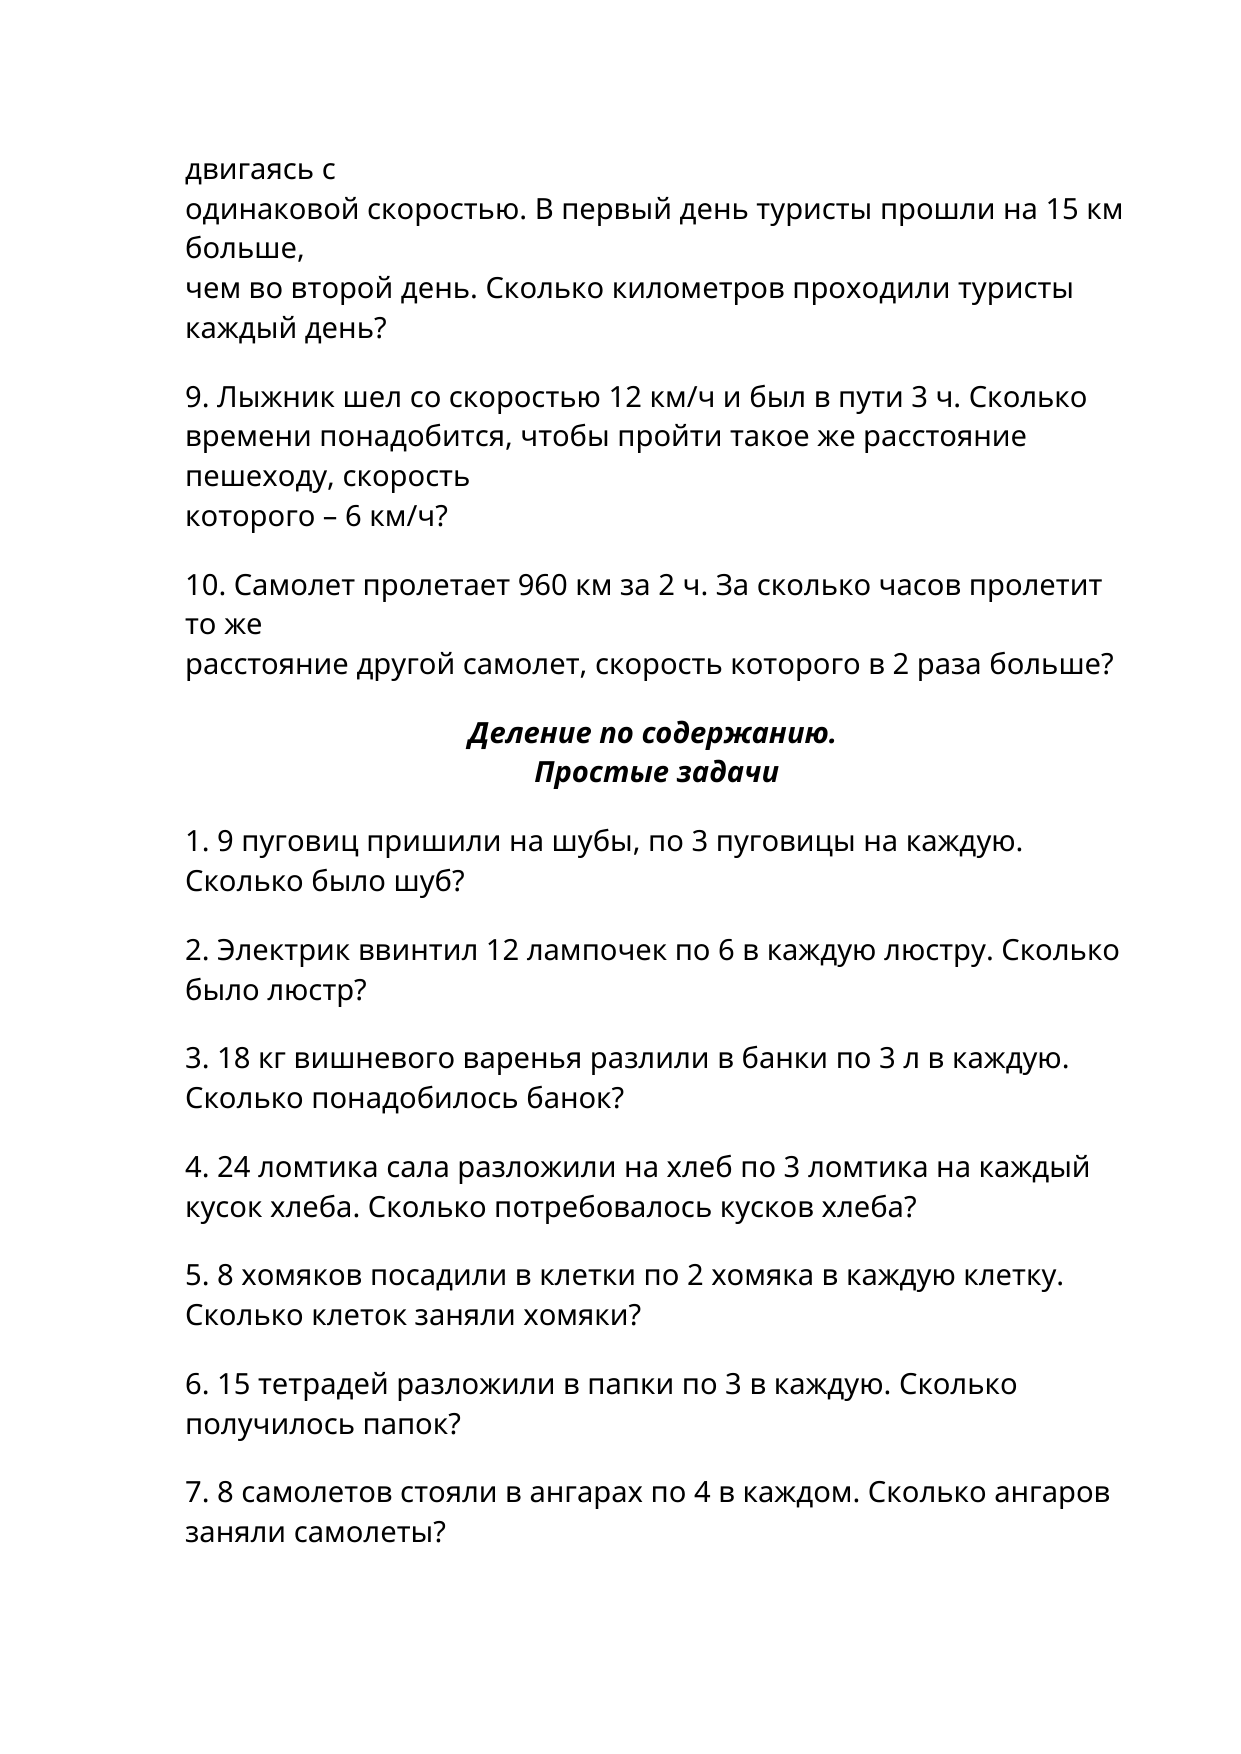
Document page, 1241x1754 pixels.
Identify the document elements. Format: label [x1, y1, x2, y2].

table_header [170, 105, 1143, 1596]
